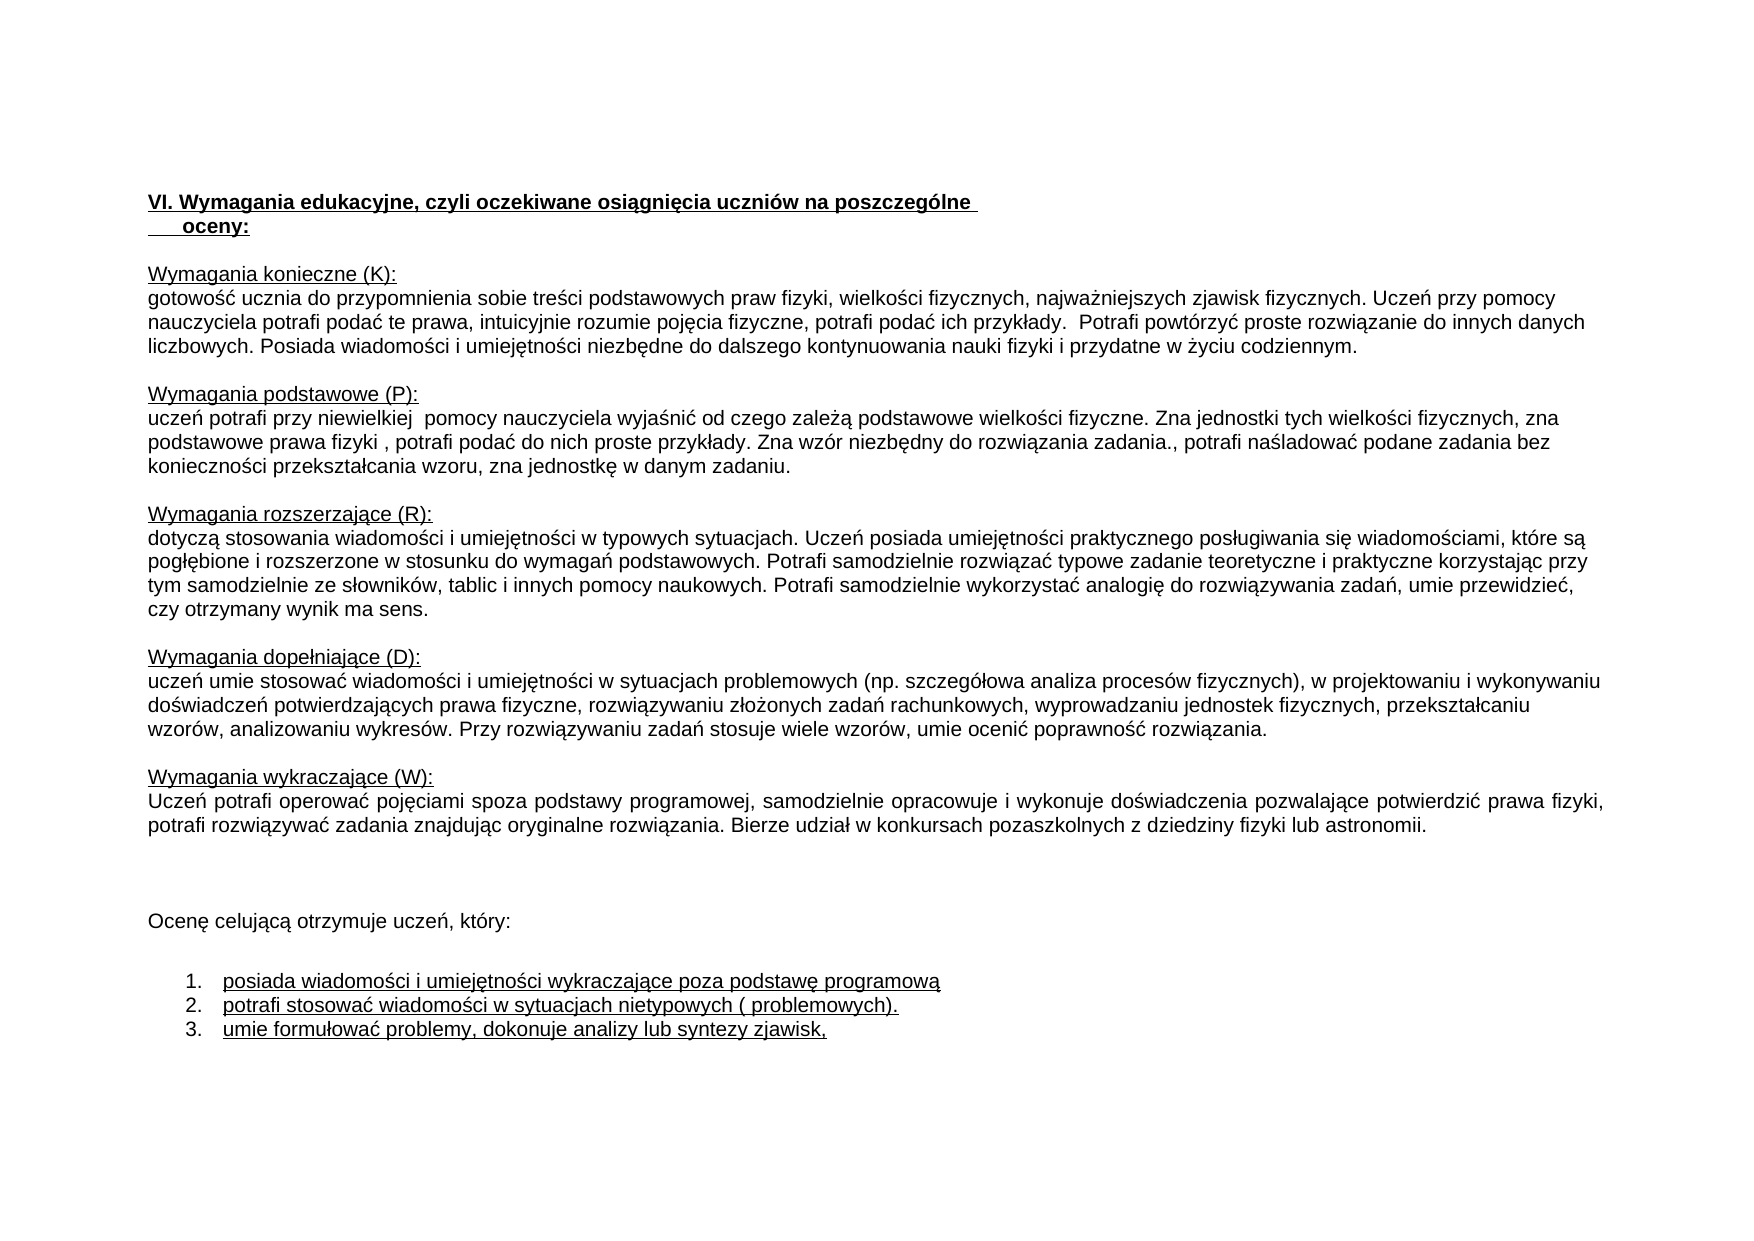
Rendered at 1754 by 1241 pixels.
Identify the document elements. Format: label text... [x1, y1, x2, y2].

text Ocenę celującą otrzymuje uczeń, który: [148, 909, 1606, 933]
text dotyczą stosowania wiadomości i umiejętności w typowych sytuacjach. Uczeń posiada umiejętności praktycznego posługiwania się wiadomościami, które są pogłębione i rozszerzone w stosunku do wymagań podstawowych. Potrafi samodzielnie rozwiązać typowe zadanie teoretyczne i praktyczne korzystając przy tym samodzielnie ze słowników, tablic i innych pomocy naukowych. Potrafi samodzielnie wykorzystać analogię do rozwiązywania zadań, umie przewidzieć, czy otrzymany wynik ma sens. [148, 525, 1606, 621]
text uczeń potrafi przy niewielkiej pomocy nauczyciela wyjaśnić od czego zależą podstawowe wielkości fizyczne. Zna jednostki tych wielkości fizycznych, zna podstawowe prawa fizyki , potrafi podać do nich proste przykłady. Zna wzór niezbędny do rozwiązania zadania., potrafi naśladować podane zadania bez konieczności przekształcania wzoru, zna jednostkę w danym zadaniu. [148, 406, 1606, 477]
list potrafi stosować wiadomości w sytuacjach nietypowych ( problemowych). [185, 993, 1606, 1017]
text uczeń umie stosować wiadomości i umiejętności w sytuacjach problemowych (np. szczegółowa analiza procesów fizycznych), w projektowaniu i wykonywaniu doświadczeń potwierdzających prawa fizyczne, rozwiązywaniu złożonych zadań rachunkowych, wyprowadzaniu jednostek fizycznych, przekształcaniu wzorów, analizowaniu wykresów. Przy rozwiązywaniu zadań stosuje wiele wzorów, umie ocenić poprawność rozwiązania. [148, 669, 1606, 741]
text Uczeń potrafi operować pojęciami spoza podstawy programowej, samodzielnie opracowuje i wykonuje doświadczenia pozwalające potwierdzić prawa fizyki, potrafi rozwiązywać zadania znajdując oryginalne rozwiązania. Bierze udział w konkursach pozaszkolnych z dziedziny fizyki lub astronomii. [148, 789, 1606, 837]
text Wymagania podstawowe (P): [148, 382, 1606, 406]
text Wymagania wykraczające (W): [148, 765, 1606, 789]
text VI. Wymagania edukacyjne, czyli oczekiwane osiągnięcia uczniów na poszczególne [148, 190, 1606, 214]
list umie formułować problemy, dokonuje analizy lub syntezy zjawisk, [185, 1017, 1606, 1041]
text Wymagania dopełniające (D): [148, 645, 1606, 669]
text Wymagania konieczne (K): [148, 262, 1606, 286]
list posiada wiadomości i umiejętności wykraczające poza podstawę programową [185, 969, 1606, 993]
text gotowość ucznia do przypomnienia sobie treści podstawowych praw fizyki, wielkości fizycznych, najważniejszych zjawisk fizycznych. Uczeń przy pomocy nauczyciela potrafi podać te prawa, intuicyjnie rozumie pojęcia fizyczne, potrafi podać ich przykłady. Potrafi powtórzyć proste rozwiązanie do innych danych liczbowych. Posiada wiadomości i umiejętności niezbędne do dalszego kontynuowania nauki fizyki i przydatne w życiu codziennym. [148, 286, 1606, 358]
text Wymagania rozszerzające (R): [148, 501, 1606, 525]
text oceny: [148, 214, 1606, 238]
